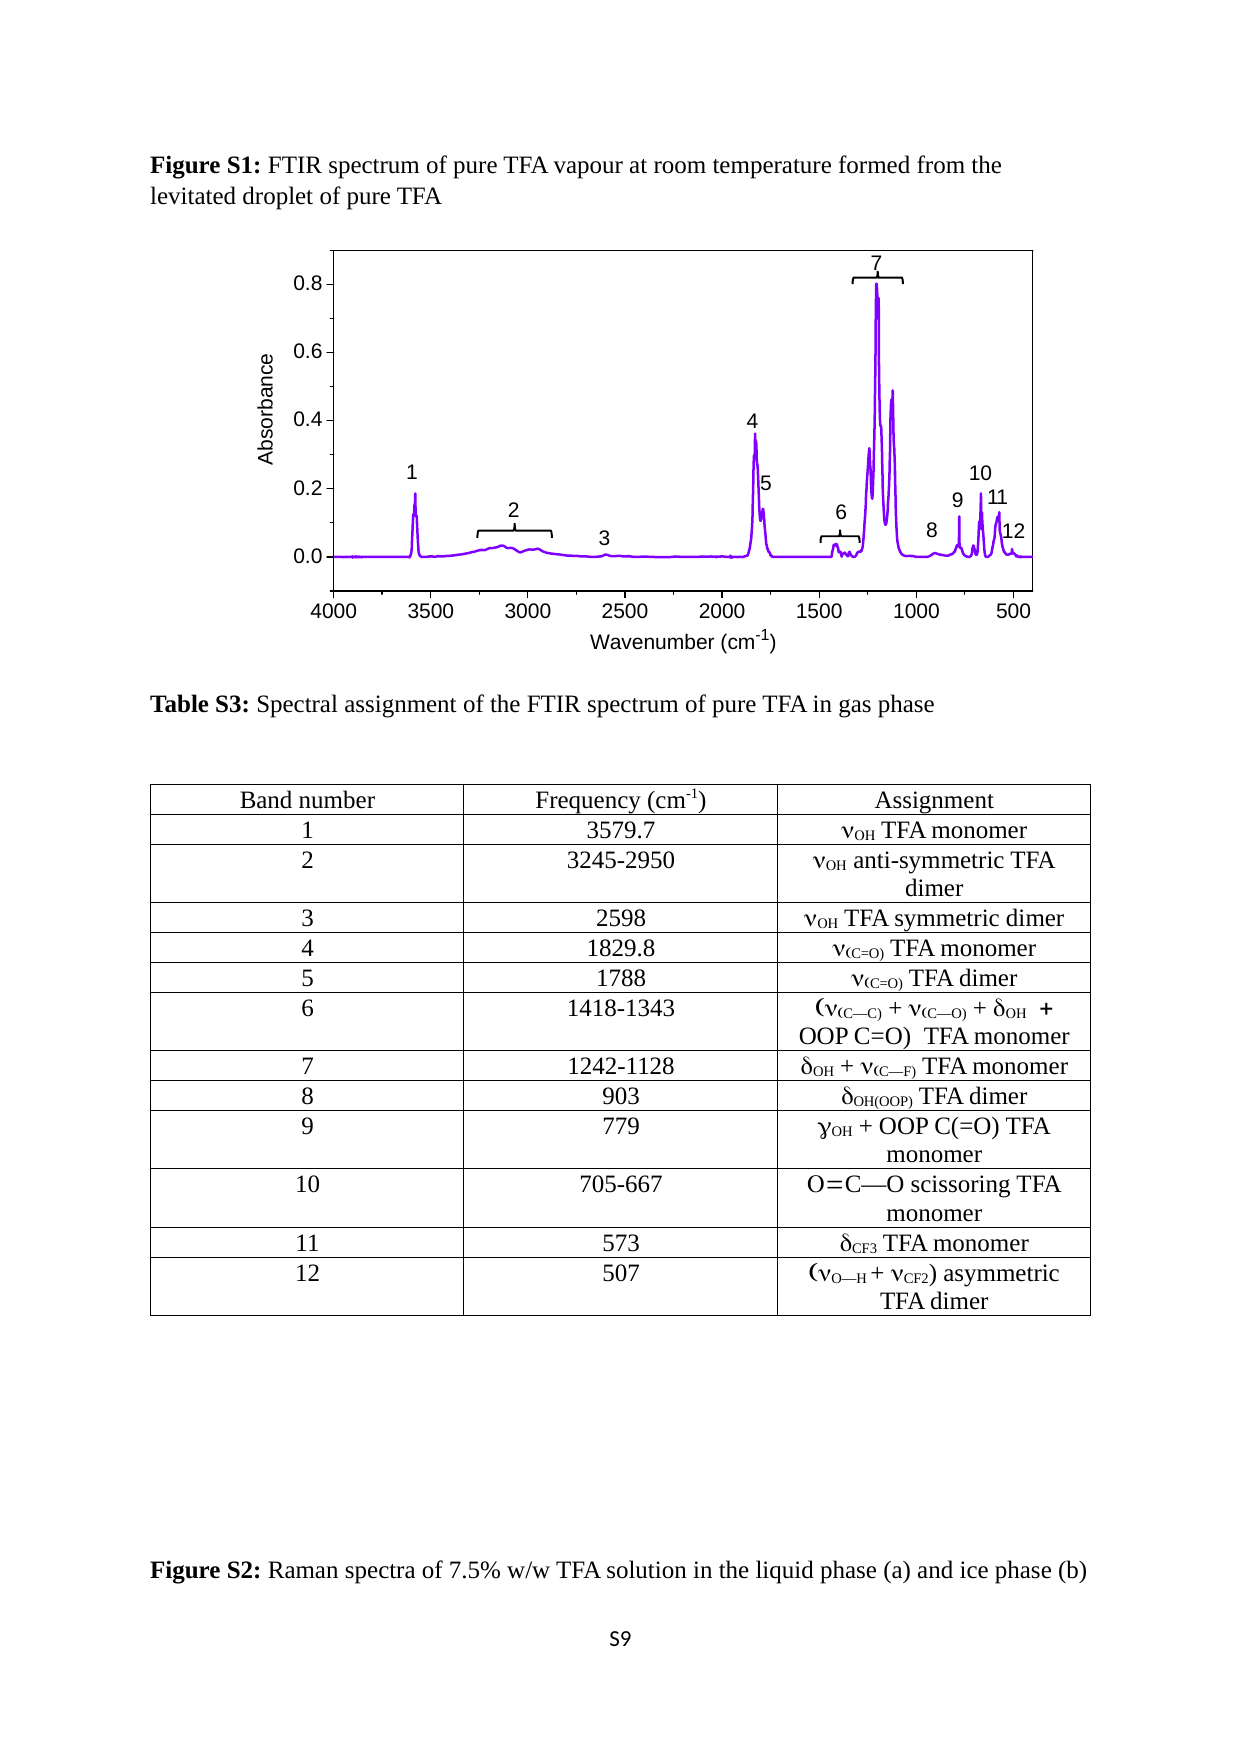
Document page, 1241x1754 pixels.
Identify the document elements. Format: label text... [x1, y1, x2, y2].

table_cell 1242-1128 [464, 1051, 777, 1080]
table_cell nOH TFA symmetric dimer [778, 903, 1090, 932]
table_cell 11 [151, 1228, 463, 1257]
table_cell n(C=O) TFA dimer [778, 963, 1090, 992]
table_cell 10 [151, 1169, 463, 1227]
table_cell 9 [151, 1111, 463, 1168]
text Table S3: Spectral assignment of the FTIR spectrum of pure TFA in gas phase [150, 689, 1090, 717]
table_cell dCF3 TFA monomer [778, 1228, 1090, 1257]
table_cell 1829.8 [464, 933, 777, 962]
table_cell n(C=O) TFA monomer [778, 933, 1090, 962]
table_cell 3 [151, 903, 463, 932]
table_cell 3245-2950 [464, 845, 777, 902]
table_cell dOH + n(C—F) TFA monomer [778, 1051, 1090, 1080]
table_cell 705-667 [464, 1169, 777, 1227]
table_cell 2598 [464, 903, 777, 932]
table_cell (nO—H + nCF2) asymmetric TFA dimer [778, 1258, 1090, 1315]
table_cell (n(C—C) + n(C—O) + dOH + OOP C=O) TFA monomer [778, 993, 1090, 1050]
table_cell 6 [151, 993, 463, 1050]
table_cell nOH anti-symmetric TFA dimer [778, 845, 1090, 902]
table_cell 3579.7 [464, 815, 777, 844]
table_cell dOH(OOP) TFA dimer [778, 1081, 1090, 1110]
table_cell 779 [464, 1111, 777, 1168]
table_cell 1 [151, 815, 463, 844]
table_cell O=C—O scissoring TFA monomer [778, 1169, 1090, 1227]
table_cell 1788 [464, 963, 777, 992]
table_cell 1418-1343 [464, 993, 777, 1050]
table_cell 5 [151, 963, 463, 992]
table_cell 573 [464, 1228, 777, 1257]
table_cell 7 [151, 1051, 463, 1080]
table_header Frequency (cm-1) [464, 785, 777, 814]
table_cell 12 [151, 1258, 463, 1315]
table_cell 507 [464, 1258, 777, 1315]
text Figure S2: Raman spectra of 7.5% w/w TFA solution in the liquid phase (a) and ice phase (b) [150, 1555, 1090, 1583]
table_cell 903 [464, 1081, 777, 1110]
table_cell 4 [151, 933, 463, 962]
text Figure S1: FTIR spectrum of pure TFA vapour at room temperature formed from the levitated droplet of pure TFA [150, 150, 1090, 210]
table_cell gOH + OOP C(=O) TFA monomer [778, 1111, 1090, 1168]
table_cell 2 [151, 845, 463, 902]
table_header Band number [151, 785, 463, 814]
table_cell 8 [151, 1081, 463, 1110]
table_cell nOH TFA monomer [778, 815, 1090, 844]
table_header Assignment [778, 785, 1090, 814]
